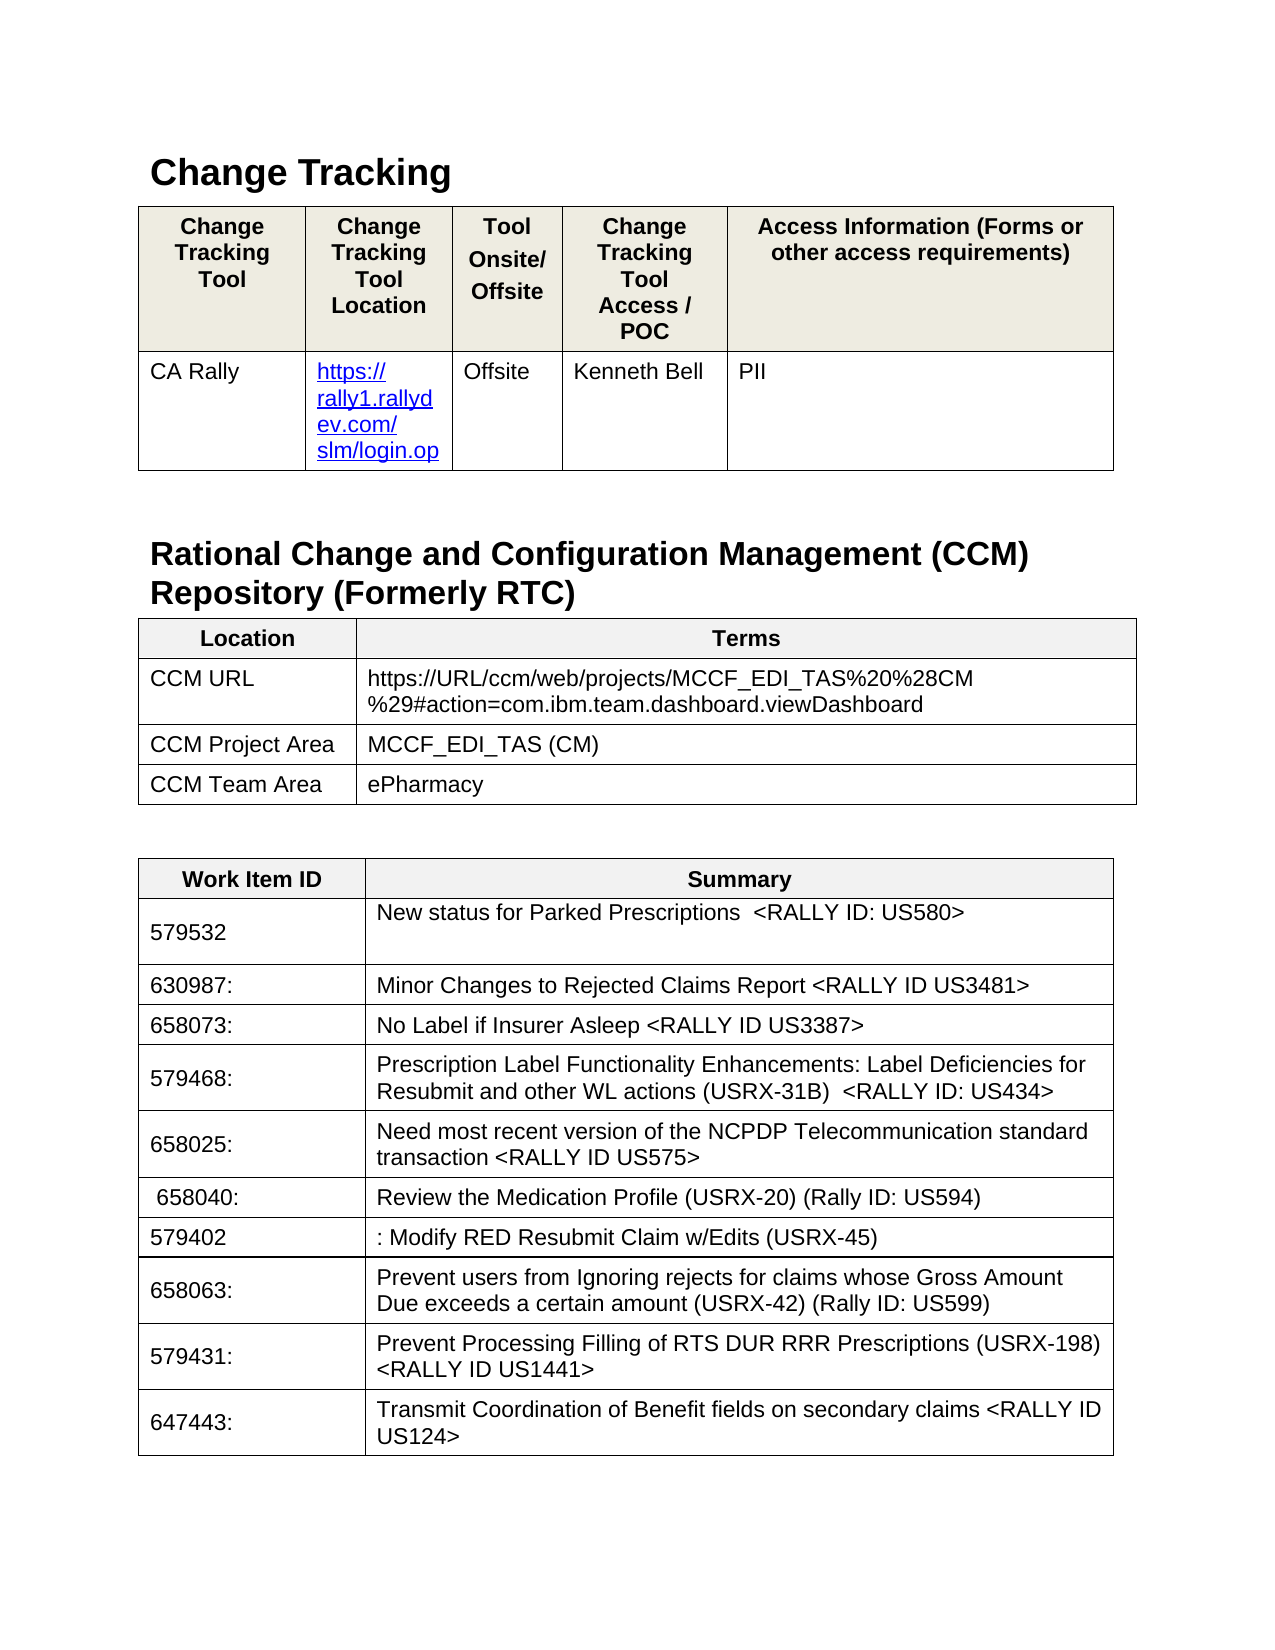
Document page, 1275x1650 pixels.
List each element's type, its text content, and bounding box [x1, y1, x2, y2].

table_cell New status for Parked Prescriptions <RALLY ID: US580> [366, 899, 1113, 964]
table_header Tool Onsite/ Offsite [453, 207, 562, 351]
table_cell CCM Team Area [139, 765, 356, 803]
table_header Work Item ID [139, 859, 365, 898]
table_cell https://rally1.rallydev.com/slm/login.op [306, 352, 452, 470]
table_cell Transmit Coordination of Benefit fields on secondary claims <RALLY ID US124> [366, 1390, 1113, 1455]
table_header Summary [366, 859, 1113, 898]
table_cell Offsite [453, 352, 562, 470]
table_cell : Modify RED Resubmit Claim w/Edits (USRX-45) [366, 1218, 1113, 1256]
table_cell 630987: [139, 965, 365, 1004]
table_header Change Tracking Tool Access / POC [563, 207, 727, 351]
table_cell 579532 [139, 899, 365, 964]
table_cell Prescription Label Functionality Enhancements: Label Deficiencies for Resubmit and other WL actions (USRX-31B) <RALLY ID: US434> [366, 1045, 1113, 1110]
table_cell Prevent Processing Filling of RTS DUR RRR Prescriptions (USRX-198) <RALLY ID US1441> [366, 1324, 1113, 1389]
table_header Terms [357, 619, 1136, 657]
table_cell 658063: [139, 1258, 365, 1323]
table_cell 658025: [139, 1111, 365, 1177]
table_cell CCM URL [139, 659, 356, 724]
table_cell 579431: [139, 1324, 365, 1389]
table_header Access Information (Forms or other access requirements) [728, 207, 1113, 351]
table_header Location [139, 619, 356, 657]
table_cell ePharmacy [357, 765, 1136, 803]
table_cell Minor Changes to Rejected Claims Report <RALLY ID US3481> [366, 965, 1113, 1004]
table_cell Prevent users from Ignoring rejects for claims whose Gross Amount Due exceeds a certain amount (USRX-42) (Rally ID: US599) [366, 1258, 1113, 1323]
table_cell 647443: [139, 1390, 365, 1455]
table_cell 579402 [139, 1218, 365, 1256]
table_header Change Tracking Tool [139, 207, 305, 351]
table_cell Kenneth Bell [563, 352, 727, 470]
subtitle Rational Change and Configuration Management (CCM) Repository (Formerly RTC) [150, 534, 1125, 611]
table_cell Need most recent version of the NCPDP Telecommunication standard transaction <RALLY ID US575> [366, 1111, 1113, 1177]
table_cell PII [728, 352, 1113, 470]
table_cell https://URL/ccm/web/projects/MCCF_EDI_TAS%20%28CM%29#action=com.ibm.team.dashboard.viewDashboard [357, 659, 1136, 724]
table_cell Review the Medication Profile (USRX-20) (Rally ID: US594) [366, 1178, 1113, 1217]
table_cell CCM Project Area [139, 725, 356, 763]
table_cell 579468: [139, 1045, 365, 1110]
table_cell 658040: [139, 1178, 365, 1217]
table_cell No Label if Insurer Asleep <RALLY ID US3387> [366, 1005, 1113, 1044]
table_header Change Tracking Tool Location [306, 207, 452, 351]
subtitle Change Tracking [150, 150, 1125, 193]
table_cell MCCF_EDI_TAS (CM) [357, 725, 1136, 763]
table_cell CA Rally [139, 352, 305, 470]
table_cell 658073: [139, 1005, 365, 1044]
